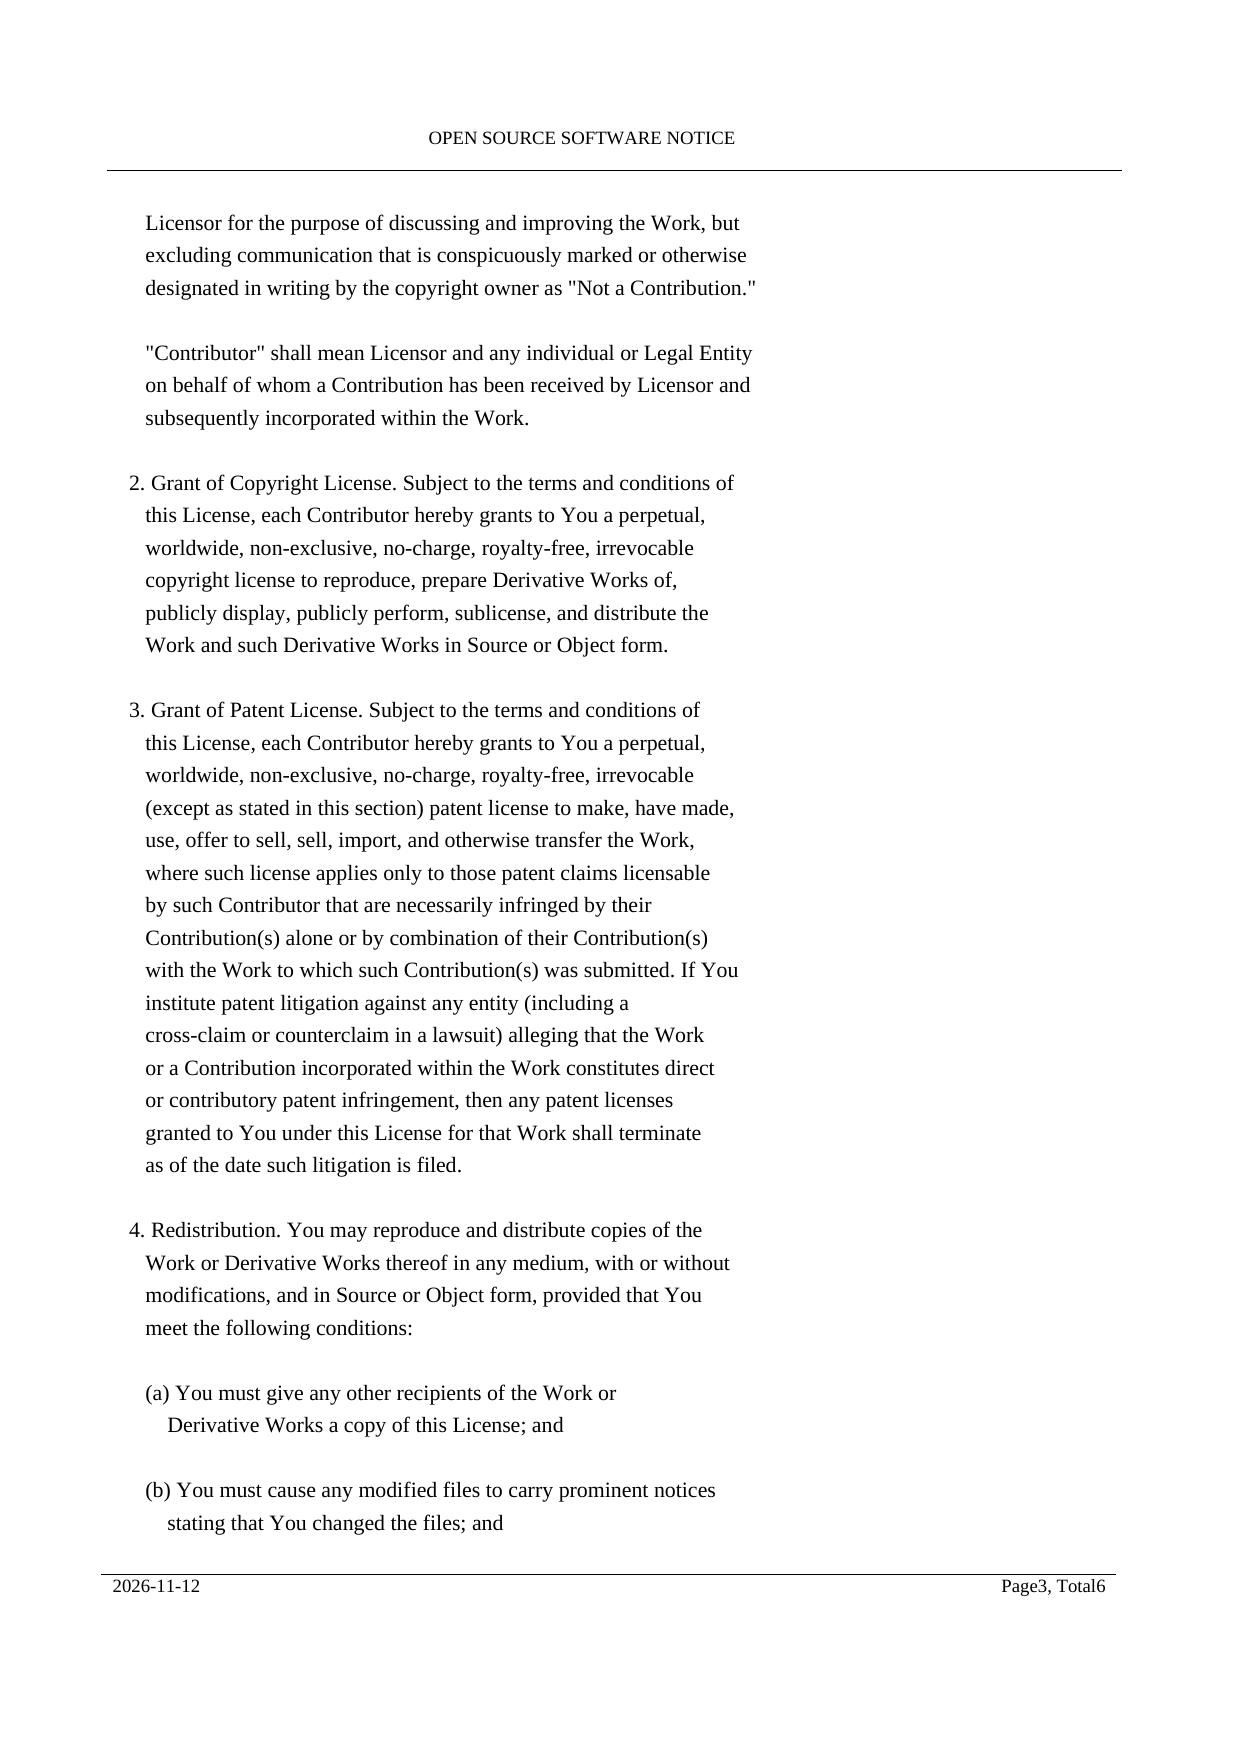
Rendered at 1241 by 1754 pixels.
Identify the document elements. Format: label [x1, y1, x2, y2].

text [112, 206, 1128, 1539]
